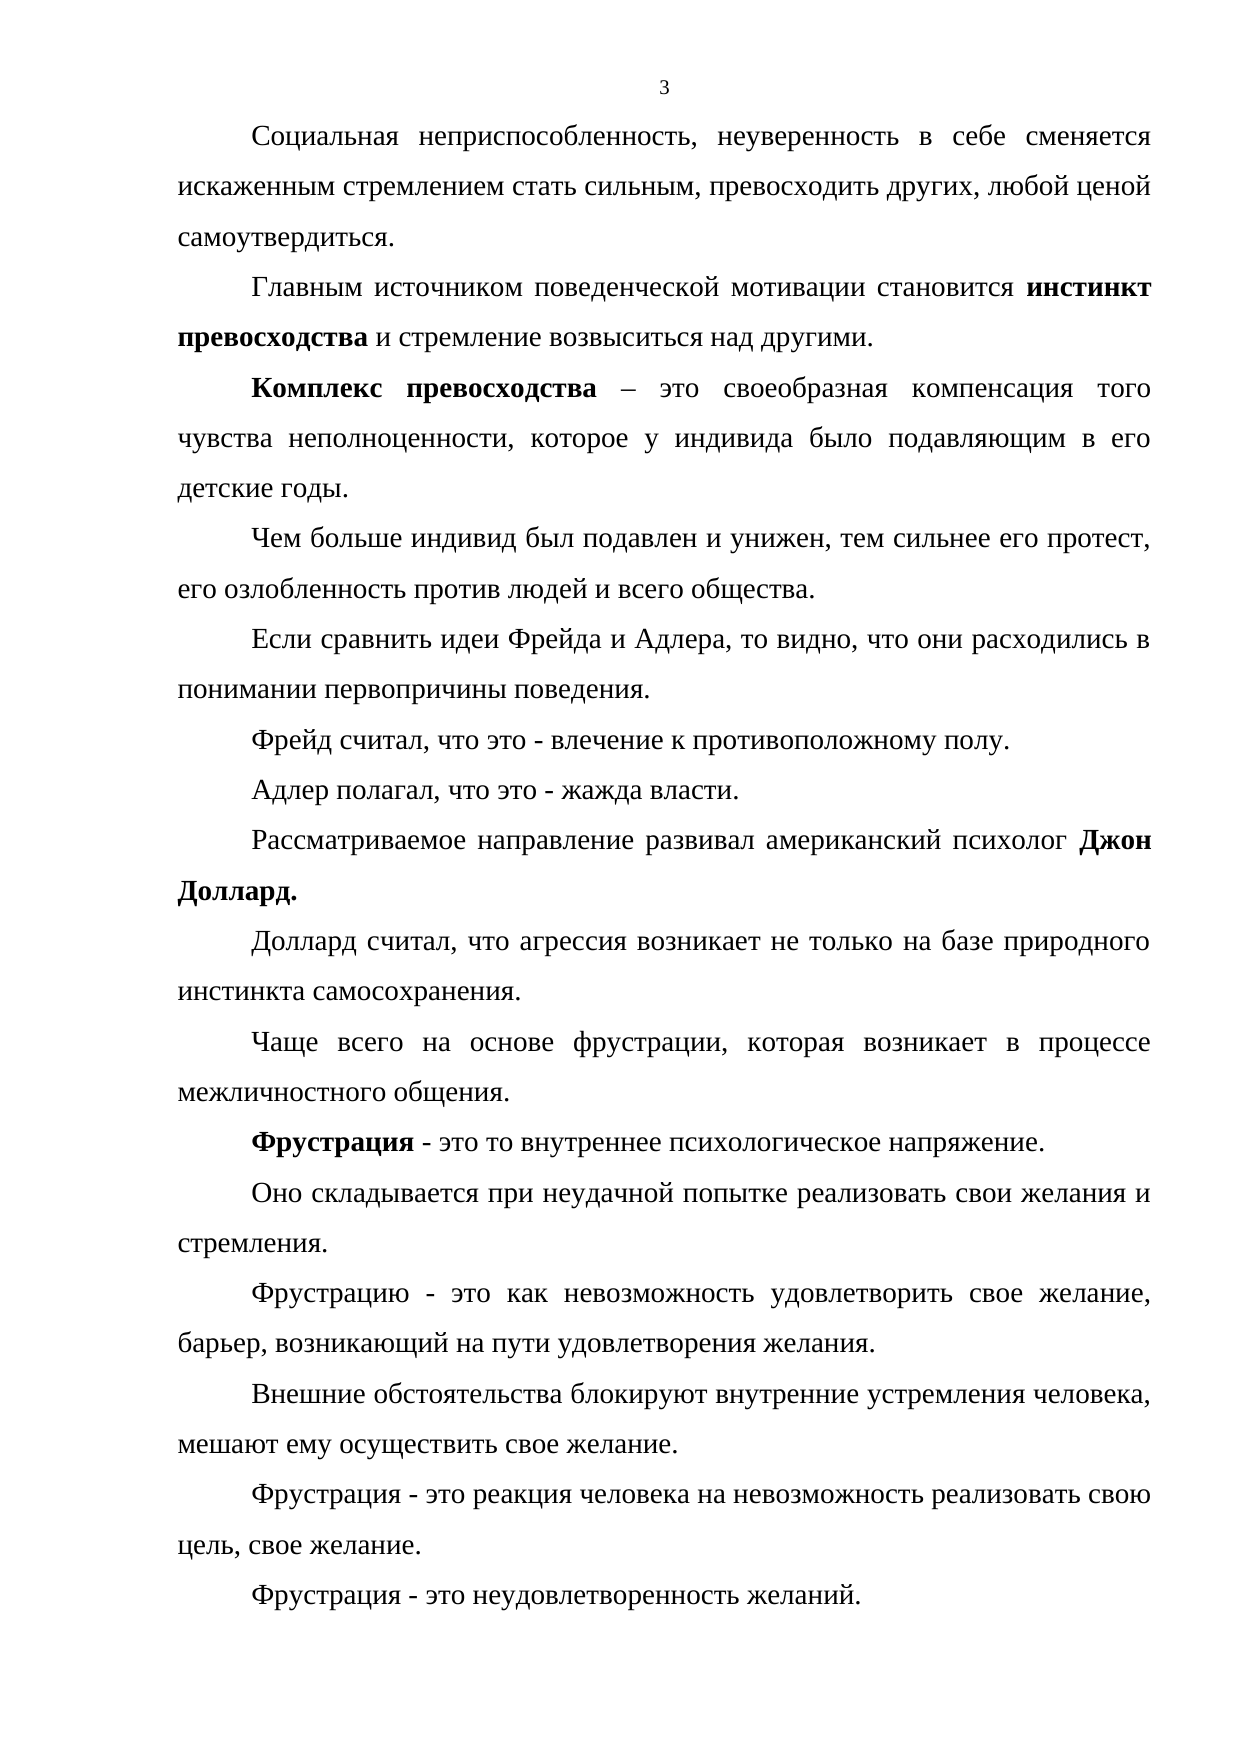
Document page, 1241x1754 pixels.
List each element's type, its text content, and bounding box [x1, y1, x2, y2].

text Фрустрацию - это как невозможность удовлетворить свое желание, барьер, возникающий на пути удовлетворения желания. [177, 1275, 1152, 1359]
text Чаще всего на основе фрустрации, которая возникает в процессе межличностного общения. [177, 1024, 1152, 1108]
text Фрустрация - это то внутреннее психологическое напряжение. [177, 1124, 1152, 1158]
text Фрустрация - это неудовлетворенность желаний. [177, 1577, 1152, 1611]
text Фрейд считал, что это - влечение к противоположному полу. [177, 722, 1152, 755]
text Адлер полагал, что это - жажда власти. [177, 772, 1152, 806]
text Комплекс превосходства – это своеобразная компенсация того чувства неполноценности, которое у индивида было подавляющим в его детские годы. [177, 370, 1152, 504]
text Если сравнить идеи Фрейда и Адлера, то видно, что они расходились в понимании первопричины поведения. [177, 621, 1152, 705]
text Главным источником поведенческой мотивации становится инстинкт превосходства и стремление возвыситься над другими. [177, 269, 1152, 353]
text Чем больше индивид был подавлен и унижен, тем сильнее его протест, его озлобленность против людей и всего общества. [177, 521, 1152, 604]
text Социальная неприспособленность, неуверенность в себе сменяется искаженным стремлением стать сильным, превосходить других, любой ценой самоутвердиться. [177, 118, 1152, 252]
text Внешние обстоятельства блокируют внутренние устремления человека, мешают ему осуществить свое желание. [177, 1376, 1152, 1460]
text Доллард считал, что агрессия возникает не только на базе природного инстинкта самосохранения. [177, 923, 1152, 1007]
text Фрустрация - это реакция человека на невозможность реализовать свою цель, свое желание. [177, 1477, 1152, 1560]
text Рассматриваемое направление развивал американский психолог Джон Доллард. [177, 822, 1152, 906]
text Оно складывается при неудачной попытке реализовать свои желания и стремления. [177, 1175, 1152, 1258]
